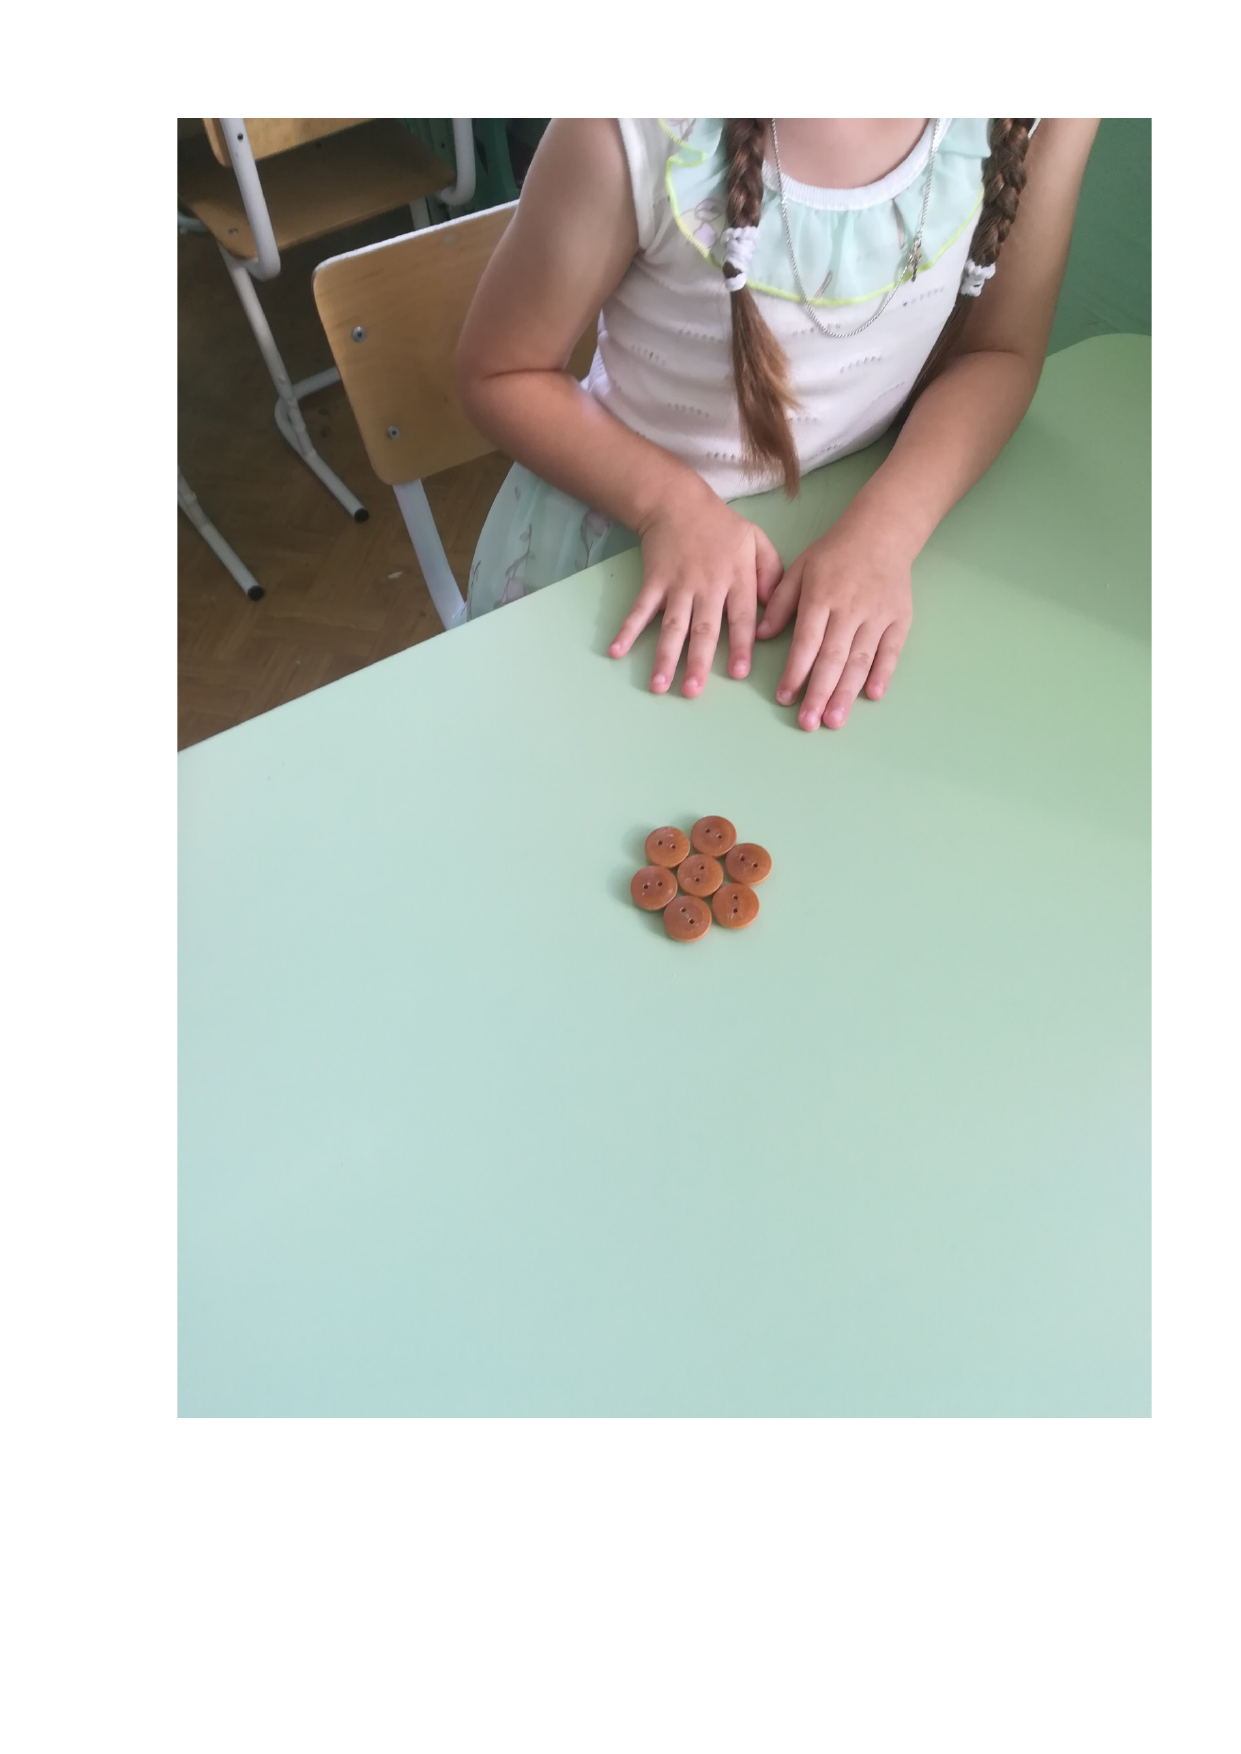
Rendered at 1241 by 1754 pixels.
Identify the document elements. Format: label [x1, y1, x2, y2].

picture [177, 118, 1152, 1418]
